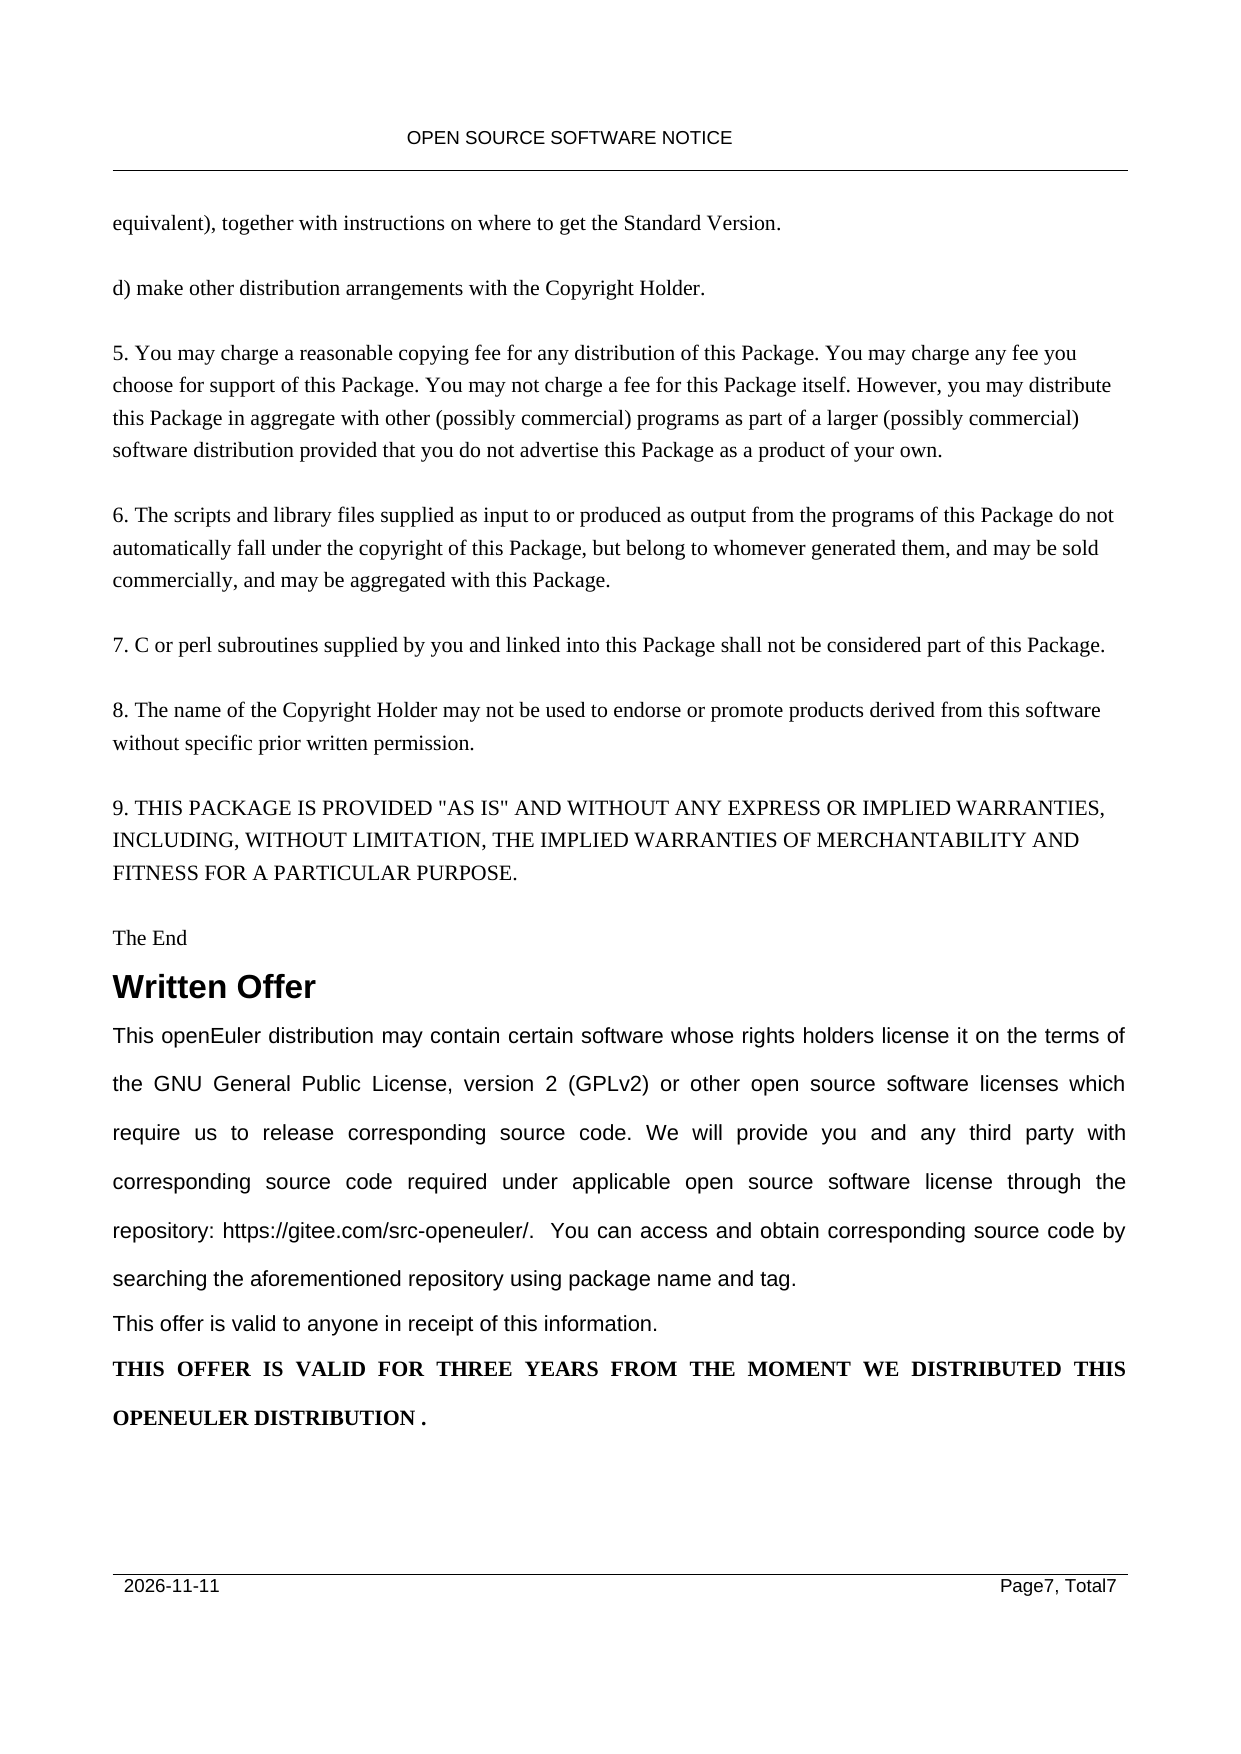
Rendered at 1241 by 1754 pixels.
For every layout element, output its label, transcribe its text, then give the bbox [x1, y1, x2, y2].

text THIS OFFER IS VALID FOR THREE YEARS FROM THE MOMENT WE DISTRIBUTED THIS OPENEULER DISTRIBUTION . [112, 1353, 1128, 1434]
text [112, 206, 1128, 954]
text This offer is valid to anyone in receipt of this information. [112, 1308, 1128, 1340]
text Written Offer [112, 954, 1128, 1019]
text This openEuler distribution may contain certain software whose rights holders license it on the terms of the GNU General Public License, version 2 (GPLv2) or other open source software licenses which require us to release corresponding source code. We will provide you and any third party with corresponding source code required under applicable open source software license through the repository: https://gitee.com/src-openeuler/. You can access and obtain corresponding source code by searching the aforementioned repository using package name and tag. [112, 1019, 1128, 1295]
